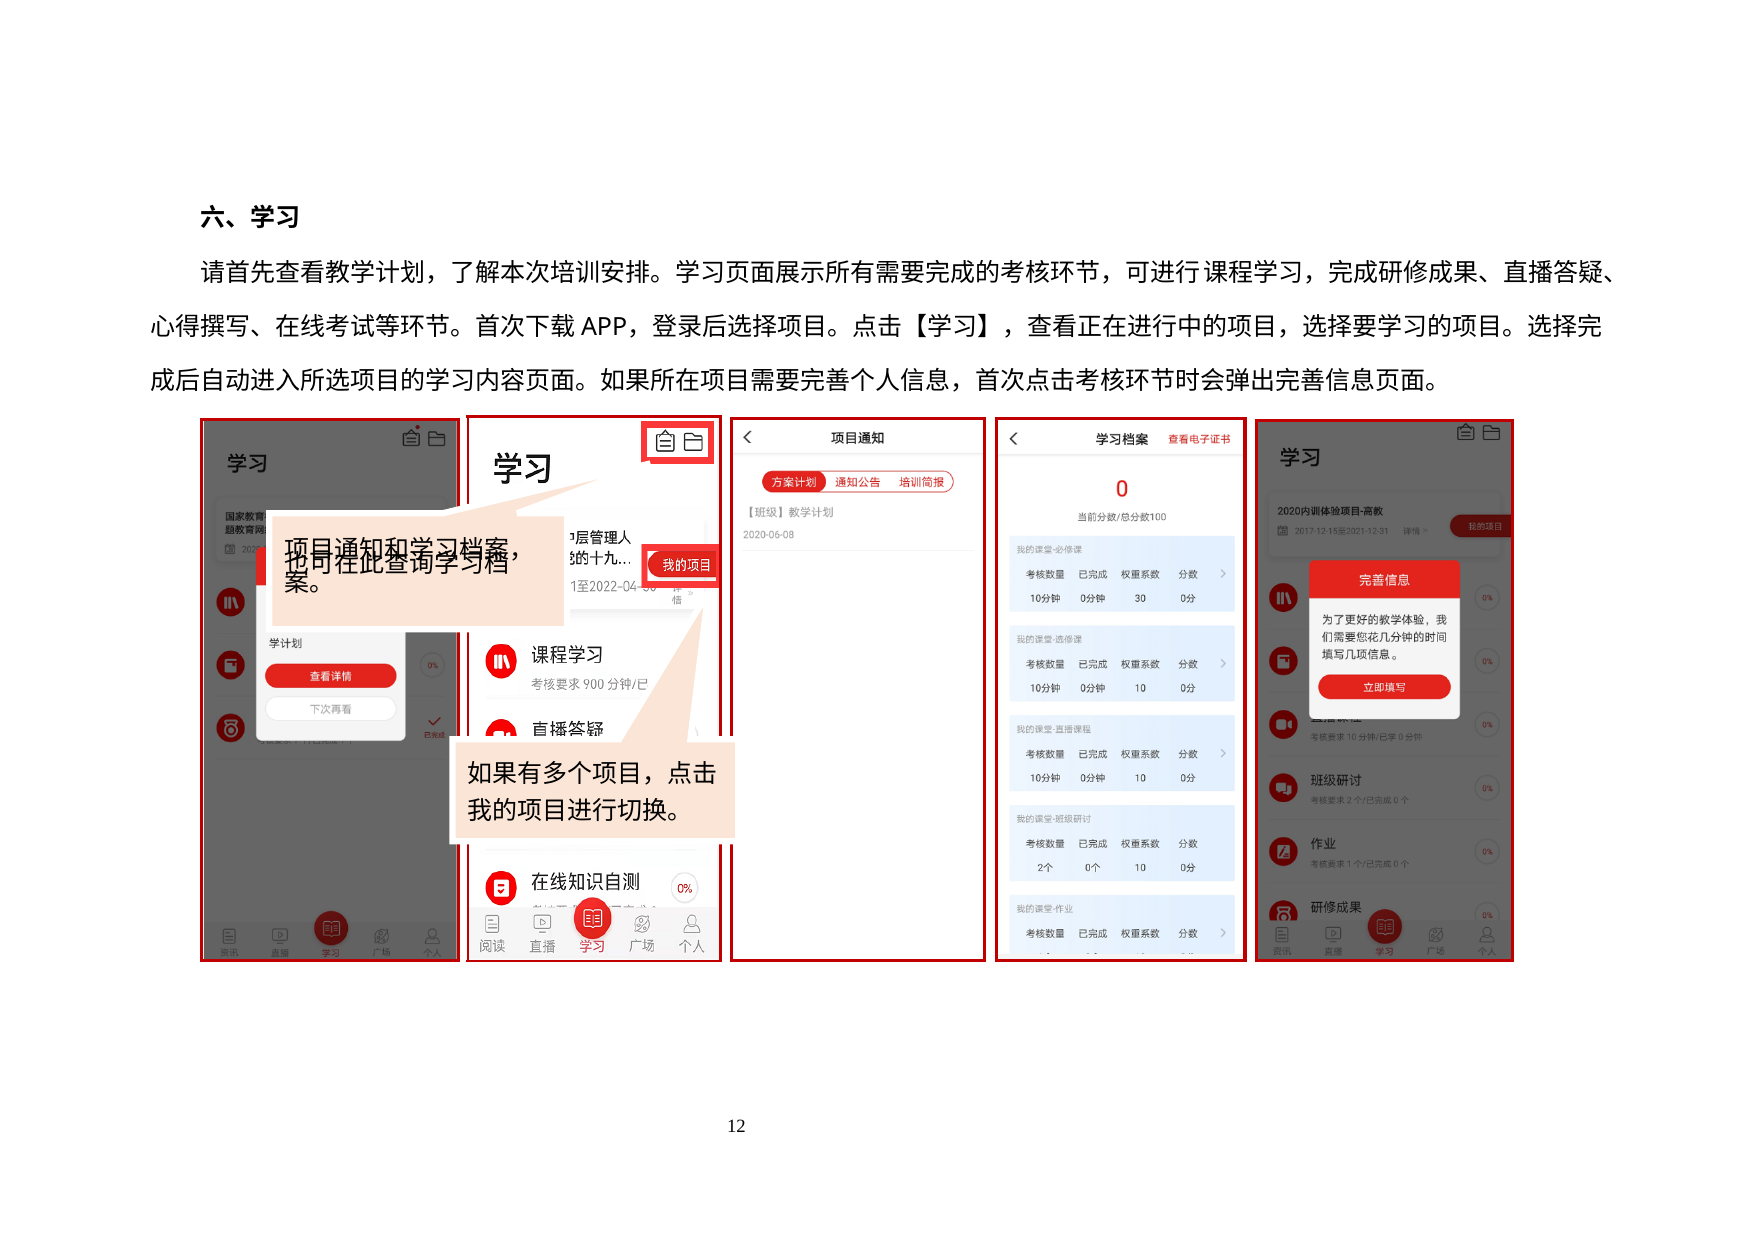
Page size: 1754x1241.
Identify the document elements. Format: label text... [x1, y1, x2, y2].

picture [469, 845, 719, 960]
picture [203, 421, 457, 959]
picture [1258, 422, 1511, 959]
text 六、学习 [150, 198, 1604, 234]
picture [998, 420, 1243, 959]
picture [733, 420, 983, 959]
picture [469, 418, 719, 736]
text 请首先查看教学计划，了解本次培训安排。学习页面展示所有需要完成的考核环节，可进行课程学习，完成研修成果、直播答疑、心得撰写、在线考试等环节。首次下载APP，登录后选择项目。点击【学习】，查看正在进行中的项目，选择要学习的项目。选择完成后自动进入所选项目的学习内容页面。如果所在项目需要完善个人信息，首次点击考核环节时会弹出完善信息页面。 [150, 252, 1604, 397]
